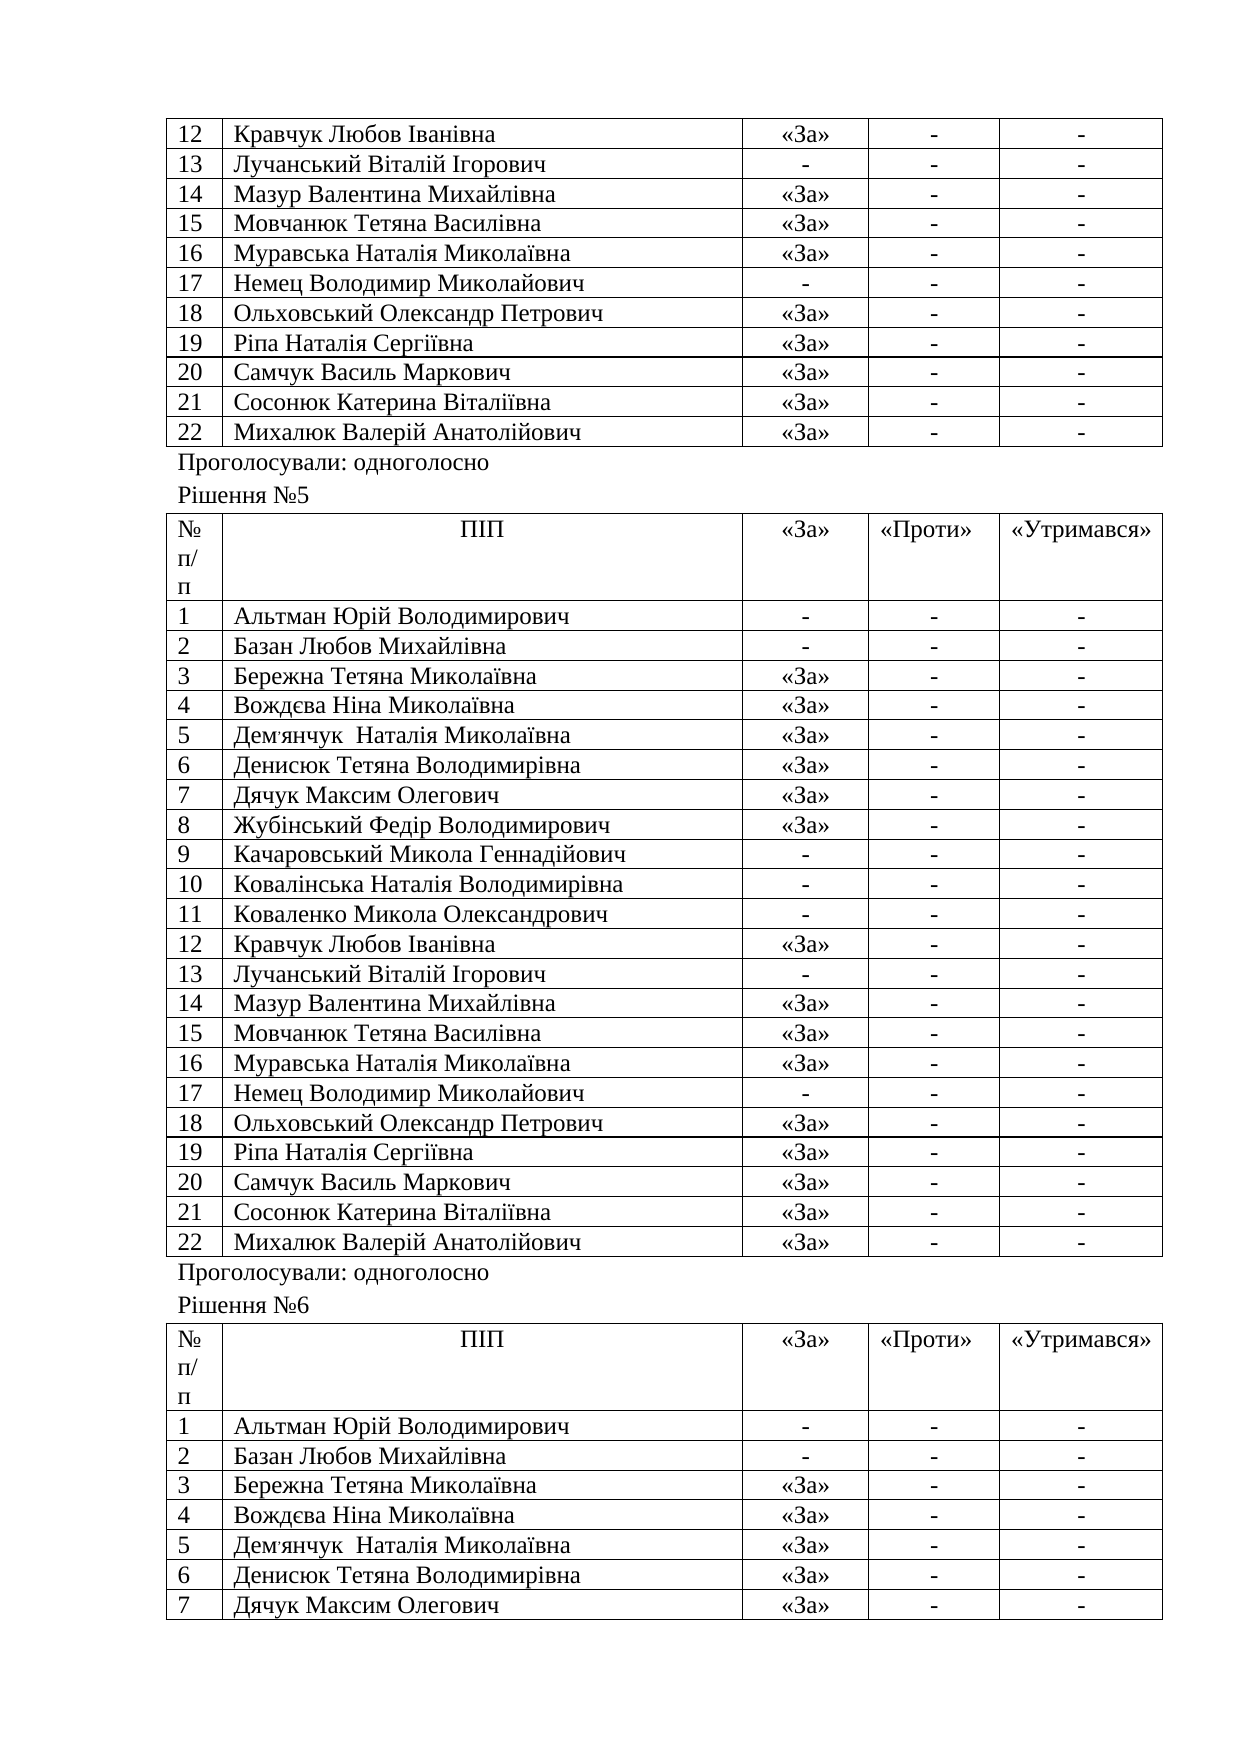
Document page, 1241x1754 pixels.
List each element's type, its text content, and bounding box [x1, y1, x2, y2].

table_cell - [1000, 840, 1162, 868]
table_cell 19 [167, 328, 222, 356]
table_cell - [1000, 661, 1162, 689]
table_cell 17 [167, 1078, 222, 1107]
table_cell - [869, 149, 999, 178]
table_cell Михалюк Валерій Анатолійович [223, 417, 742, 446]
table_cell 7 [167, 780, 222, 809]
table_cell 7 [167, 1590, 222, 1618]
table_cell - [1000, 1108, 1162, 1136]
table_cell - [1000, 959, 1162, 987]
table_cell - [1000, 899, 1162, 928]
table_cell - [1000, 1078, 1162, 1107]
table_cell 22 [167, 417, 222, 446]
table_cell 21 [167, 1197, 222, 1226]
table_cell 4 [167, 691, 222, 719]
table_cell - [869, 1441, 999, 1469]
table_cell 20 [167, 358, 222, 386]
table_cell - [1000, 750, 1162, 779]
table_cell «За» [743, 1560, 868, 1589]
table_cell - [869, 810, 999, 838]
table_cell - [1000, 387, 1162, 416]
table_cell - [869, 601, 999, 630]
table_cell «За» [743, 1167, 868, 1196]
table_cell 16 [167, 238, 222, 267]
table_cell - [1000, 358, 1162, 386]
table_cell Лучанський Віталій Ігорович [223, 149, 742, 178]
table_cell 9 [167, 840, 222, 868]
table_cell Коваленко Микола Олександрович [223, 899, 742, 928]
table_cell «За» [743, 1471, 868, 1499]
table_cell Качаровський Микола Геннадійович [223, 840, 742, 868]
table_cell - [869, 780, 999, 809]
text Рішення №5 [177, 480, 1152, 509]
table_cell 10 [167, 869, 222, 898]
table_cell 17 [167, 268, 222, 297]
table_cell «За» [743, 1108, 868, 1136]
table_cell Кравчук Любов Іванівна [223, 929, 742, 958]
table_cell 3 [167, 1471, 222, 1499]
table_cell 12 [167, 929, 222, 958]
table_cell «За» [743, 1197, 868, 1226]
table_cell Денисюк Тетяна Володимирівна [223, 750, 742, 779]
table_cell - [869, 750, 999, 779]
table_cell - [1000, 601, 1162, 630]
table_cell «За» [743, 661, 868, 689]
table_cell - [1000, 1167, 1162, 1196]
table_cell 18 [167, 1108, 222, 1136]
table_cell - [869, 1108, 999, 1136]
table_cell Немец Володимир Миколайович [223, 1078, 742, 1107]
table_cell - [743, 268, 868, 297]
table_cell Мазур Валентина Михайлівна [223, 179, 742, 207]
table_cell «За» [743, 1048, 868, 1077]
table_cell - [1000, 1530, 1162, 1559]
table_cell - [1000, 1590, 1162, 1618]
table_cell Дем,янчук Наталія Миколаївна [223, 1530, 742, 1559]
table_cell - [1000, 989, 1162, 1017]
table_cell - [869, 1590, 999, 1618]
table_cell Базан Любов Михайлівна [223, 631, 742, 660]
table_cell Мовчанюк Тетяна Василівна [223, 209, 742, 237]
table_cell Сосонюк Катерина Віталіївна [223, 1197, 742, 1226]
table_cell - [869, 929, 999, 958]
table_cell «За» [743, 358, 868, 386]
table_cell - [1000, 298, 1162, 327]
table_cell «За» [743, 750, 868, 779]
table_cell - [743, 601, 868, 630]
table_cell - [1000, 1500, 1162, 1529]
table_cell - [869, 1500, 999, 1529]
table_cell - [869, 720, 999, 749]
table_cell «За» [743, 238, 868, 267]
table_cell Ріпа Наталія Сергіївна [223, 328, 742, 356]
table_cell «За» [743, 810, 868, 838]
table_header «За» [743, 1324, 868, 1410]
table_cell Михалюк Валерій Анатолійович [223, 1227, 742, 1256]
table_cell «За» [743, 989, 868, 1017]
table_cell «За» [743, 328, 868, 356]
text Проголосували: одноголосно [177, 447, 1152, 476]
table_cell - [869, 1560, 999, 1589]
table_cell 1 [167, 601, 222, 630]
table_cell Базан Любов Михайлівна [223, 1441, 742, 1469]
table_cell - [869, 1018, 999, 1047]
table_cell - [1000, 119, 1162, 148]
table_cell - [869, 1078, 999, 1107]
table_cell Вождєва Ніна Миколаївна [223, 1500, 742, 1529]
table_cell 6 [167, 750, 222, 779]
table_cell Мовчанюк Тетяна Василівна [223, 1018, 742, 1047]
table_cell - [869, 899, 999, 928]
table_cell «За» [743, 691, 868, 719]
table_cell Дячук Максим Олегович [223, 1590, 742, 1618]
table_cell - [869, 417, 999, 446]
table_cell - [1000, 1411, 1162, 1440]
table_cell - [743, 1441, 868, 1469]
table_cell - [1000, 720, 1162, 749]
table_cell 3 [167, 661, 222, 689]
table_cell - [743, 149, 868, 178]
table_cell - [1000, 1441, 1162, 1469]
table_cell - [869, 238, 999, 267]
table_cell 22 [167, 1227, 222, 1256]
table_cell - [1000, 1560, 1162, 1589]
table_cell Жубінський Федір Володимирович [223, 810, 742, 838]
table_cell - [1000, 1227, 1162, 1256]
table_cell - [869, 661, 999, 689]
table_cell 21 [167, 387, 222, 416]
table_header «Проти» [869, 514, 999, 600]
table_header «Проти» [869, 1324, 999, 1410]
table_cell - [869, 387, 999, 416]
table_cell 4 [167, 1500, 222, 1529]
table_cell «За» [743, 1138, 868, 1166]
table_cell 11 [167, 899, 222, 928]
table_cell Ковалінська Наталія Володимирівна [223, 869, 742, 898]
table_cell - [1000, 1018, 1162, 1047]
table_cell - [869, 631, 999, 660]
table_cell - [1000, 179, 1162, 207]
table_cell «За» [743, 1018, 868, 1047]
table_cell Вождєва Ніна Миколаївна [223, 691, 742, 719]
table_cell «За» [743, 1590, 868, 1618]
table_cell 8 [167, 810, 222, 838]
table_cell Ольховський Олександр Петрович [223, 1108, 742, 1136]
table_cell - [869, 1530, 999, 1559]
table_cell «За» [743, 1500, 868, 1529]
table_cell 1 [167, 1411, 222, 1440]
table_cell - [869, 1197, 999, 1226]
table_cell - [869, 840, 999, 868]
table_cell - [1000, 810, 1162, 838]
table_cell - [1000, 929, 1162, 958]
table_cell 16 [167, 1048, 222, 1077]
table_cell Самчук Василь Маркович [223, 1167, 742, 1196]
table_cell 12 [167, 119, 222, 148]
table_cell - [869, 1048, 999, 1077]
table_cell Альтман Юрій Володимирович [223, 601, 742, 630]
table_cell Денисюк Тетяна Володимирівна [223, 1560, 742, 1589]
table_cell - [743, 1411, 868, 1440]
table_header ПІП [223, 1324, 742, 1410]
table_cell «За» [743, 1530, 868, 1559]
table_cell - [743, 959, 868, 987]
table_cell «За» [743, 929, 868, 958]
table_cell Сосонюк Катерина Віталіївна [223, 387, 742, 416]
table_cell 15 [167, 209, 222, 237]
table_header № п/п [167, 514, 222, 600]
table_cell - [869, 298, 999, 327]
table_cell - [1000, 1197, 1162, 1226]
table_cell «За» [743, 387, 868, 416]
table_cell 2 [167, 631, 222, 660]
table_cell - [869, 1227, 999, 1256]
table_cell - [1000, 238, 1162, 267]
table_cell - [1000, 780, 1162, 809]
table_cell Самчук Василь Маркович [223, 358, 742, 386]
table_cell 18 [167, 298, 222, 327]
table_cell 6 [167, 1560, 222, 1589]
table_cell 2 [167, 1441, 222, 1469]
table_cell 19 [167, 1138, 222, 1166]
table_cell Бережна Тетяна Миколаївна [223, 1471, 742, 1499]
table_cell - [743, 1078, 868, 1107]
table_cell - [869, 1411, 999, 1440]
table_cell Бережна Тетяна Миколаївна [223, 661, 742, 689]
text Рішення №6 [177, 1290, 1152, 1318]
table_cell - [869, 869, 999, 898]
table_header № п/п [167, 1324, 222, 1410]
table_cell 15 [167, 1018, 222, 1047]
table_cell - [869, 959, 999, 987]
table_cell 14 [167, 989, 222, 1017]
table_cell - [869, 119, 999, 148]
table_cell - [869, 209, 999, 237]
table_cell «За» [743, 298, 868, 327]
table_cell - [743, 631, 868, 660]
table_cell - [869, 328, 999, 356]
table_cell - [1000, 209, 1162, 237]
table_cell Немец Володимир Миколайович [223, 268, 742, 297]
table_cell Лучанський Віталій Ігорович [223, 959, 742, 987]
table_cell - [869, 268, 999, 297]
table_cell 13 [167, 149, 222, 178]
table_cell - [1000, 268, 1162, 297]
table_header «Утримався» [1000, 514, 1162, 600]
table_cell Ольховський Олександр Петрович [223, 298, 742, 327]
table_cell - [869, 1138, 999, 1166]
table_header ПІП [223, 514, 742, 600]
table_cell 5 [167, 1530, 222, 1559]
table_cell - [1000, 691, 1162, 719]
table_cell - [869, 691, 999, 719]
table_cell - [1000, 1138, 1162, 1166]
table_cell «За» [743, 720, 868, 749]
table_cell 13 [167, 959, 222, 987]
table_cell Дячук Максим Олегович [223, 780, 742, 809]
table_header «За» [743, 514, 868, 600]
table_cell Кравчук Любов Іванівна [223, 119, 742, 148]
table_cell 20 [167, 1167, 222, 1196]
table_cell Альтман Юрій Володимирович [223, 1411, 742, 1440]
table_cell «За» [743, 1227, 868, 1256]
table_cell 14 [167, 179, 222, 207]
table_header «Утримався» [1000, 1324, 1162, 1410]
table_cell «За» [743, 119, 868, 148]
table_cell 5 [167, 720, 222, 749]
table_cell - [743, 840, 868, 868]
table_cell Мазур Валентина Михайлівна [223, 989, 742, 1017]
table_cell - [1000, 869, 1162, 898]
table_cell - [743, 899, 868, 928]
table_cell «За» [743, 780, 868, 809]
table_cell - [743, 869, 868, 898]
table_cell - [1000, 1048, 1162, 1077]
table_cell - [1000, 149, 1162, 178]
table_cell - [1000, 631, 1162, 660]
table_cell - [869, 358, 999, 386]
table_cell Муравська Наталія Миколаївна [223, 1048, 742, 1077]
table_cell - [869, 1167, 999, 1196]
table_cell Ріпа Наталія Сергіївна [223, 1138, 742, 1166]
table_cell - [869, 1471, 999, 1499]
table_cell «За» [743, 417, 868, 446]
table_cell - [1000, 328, 1162, 356]
table_cell Дем,янчук Наталія Миколаївна [223, 720, 742, 749]
table_cell - [1000, 1471, 1162, 1499]
table_cell - [1000, 417, 1162, 446]
table_cell Муравська Наталія Миколаївна [223, 238, 742, 267]
table_cell - [869, 179, 999, 207]
table_cell - [869, 989, 999, 1017]
table_cell «За» [743, 209, 868, 237]
table_cell «За» [743, 179, 868, 207]
text Проголосували: одноголосно [177, 1257, 1152, 1285]
